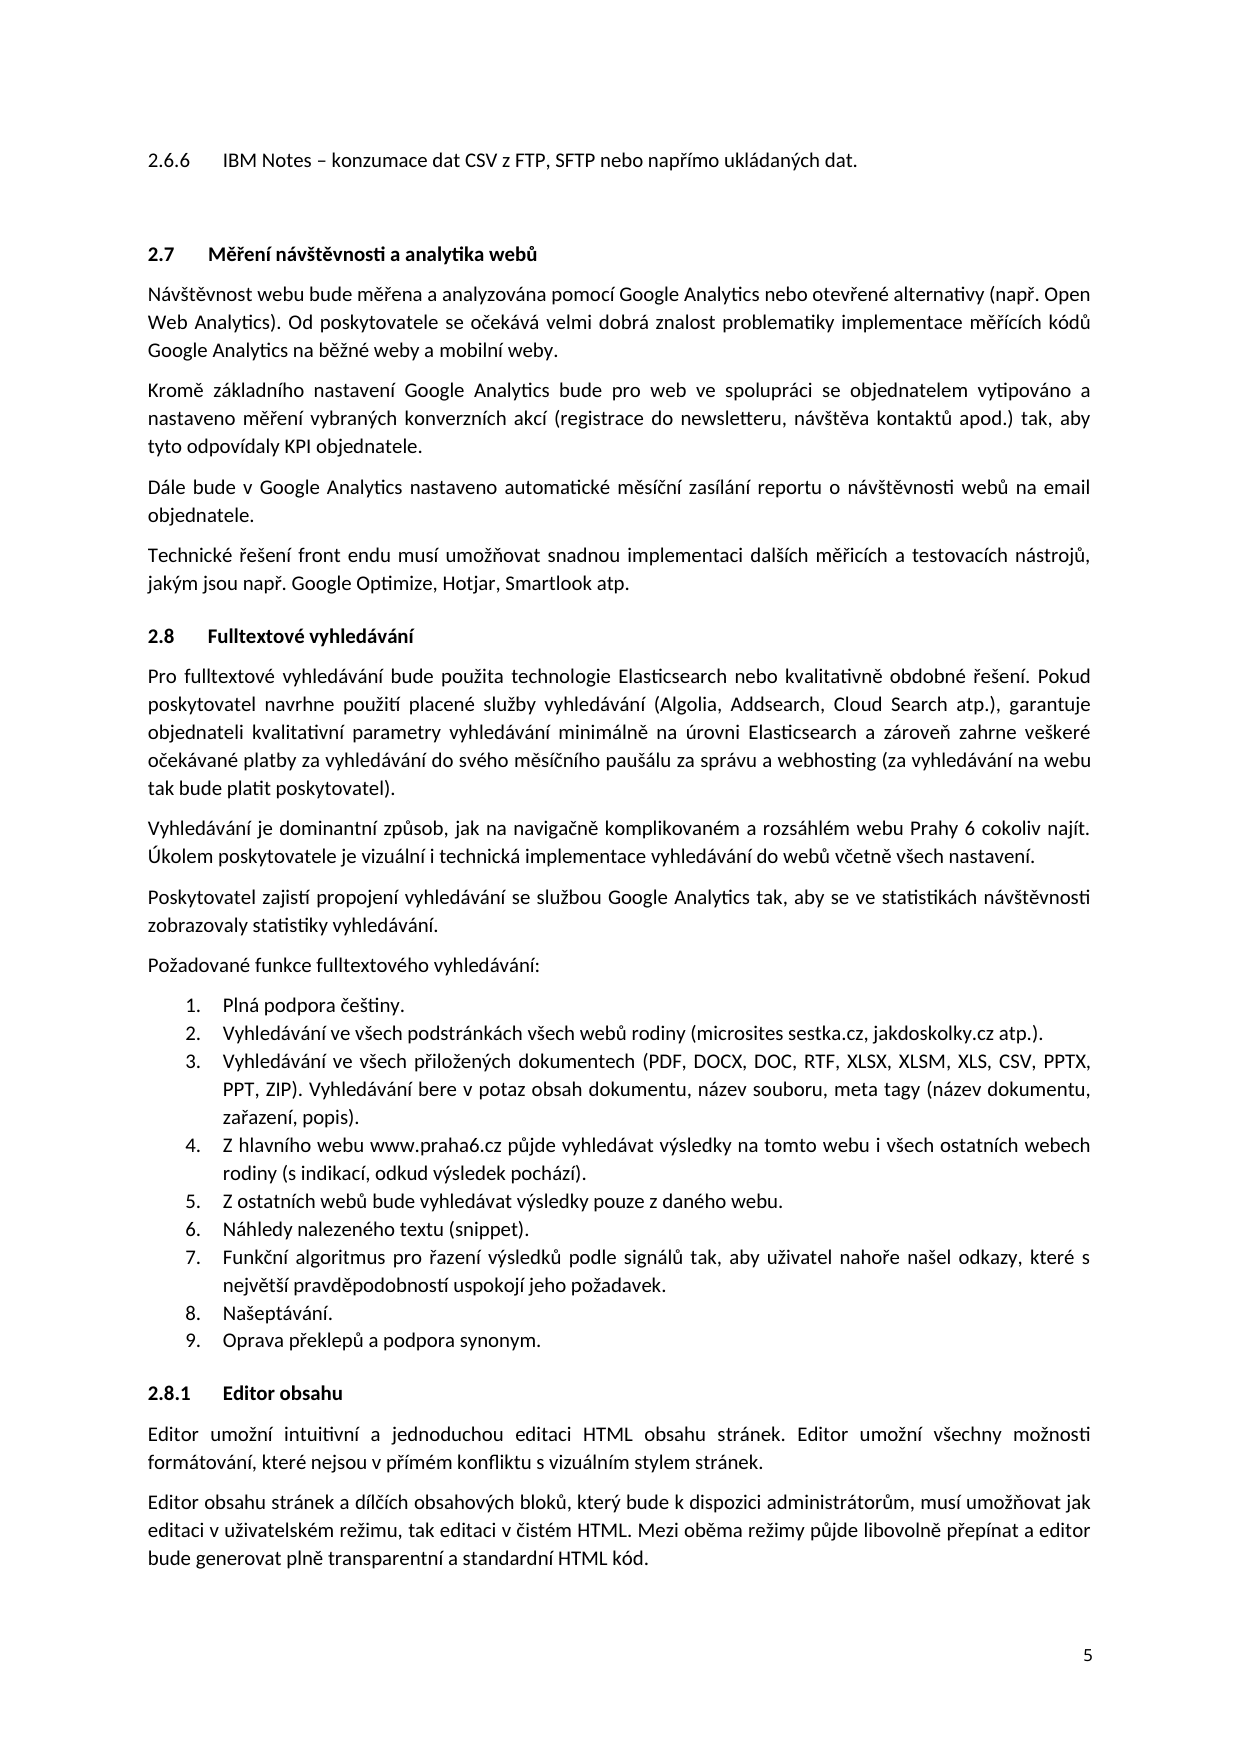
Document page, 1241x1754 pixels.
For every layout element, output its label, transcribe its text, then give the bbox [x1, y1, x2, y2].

list Funkční algoritmus pro řazení výsledků podle signálů tak, aby uživatel nahoře našel odkazy, které s největší pravděpodobností uspokojí jeho požadavek. [185, 1244, 1092, 1297]
list Vyhledávání ve všech přiložených dokumentech (PDF, DOCX, DOC, RTF, XLSX, XLSM, XLS, CSV, PPTX, PPT, ZIP). Vyhledávání bere v potaz obsah dokumentu, název souboru, meta tagy (název dokumentu, zařazení, popis). [185, 1048, 1092, 1130]
subtitle IBM Notes – konzumace dat CSV z FTP, SFTP nebo napřímo ukládaných dat. [148, 148, 1092, 173]
text Požadované funkce fulltextového vyhledávání: [148, 952, 1092, 978]
text Technické řešení front endu musí umožňovat snadnou implementaci dalších měřicích a testovacích nástrojů, jakým jsou např. Google Optimize, Hotjar, Smartlook atp. [148, 542, 1092, 596]
list Našeptávání. [185, 1300, 1092, 1325]
subtitle Fulltextové vyhledávání [148, 623, 1092, 648]
text Dále bude v Google Analytics nastaveno automatické měsíční zasílání reportu o návštěvnosti webů na email objednatele. [148, 474, 1092, 527]
text Poskytovatel zajistí propojení vyhledávání se službou Google Analytics tak, aby se ve statistikách návštěvnosti zobrazovaly statistiky vyhledávání. [148, 884, 1092, 937]
list Z hlavního webu www.praha6.cz půjde vyhledávat výsledky na tomto webu i všech ostatních webech rodiny (s indikací, odkud výsledek pochází). [185, 1132, 1092, 1186]
subtitle Editor obsahu [148, 1381, 1092, 1406]
subtitle Měření návštěvnosti a analytika webů [148, 241, 1092, 266]
list Vyhledávání ve všech podstránkách všech webů rodiny (microsites sestka.cz, jakdoskolky.cz atp.). [185, 1021, 1092, 1046]
list Oprava překlepů a podpora synonym. [185, 1328, 1092, 1353]
text Editor obsahu stránek a dílčích obsahových bloků, který bude k dispozici administrátorům, musí umožňovat jak editaci v uživatelském režimu, tak editaci v čistém HTML. Mezi oběma režimy půjde libovolně přepínat a editor bude generovat plně transparentní a standardní HTML kód. [148, 1489, 1092, 1571]
list Z ostatních webů bude vyhledávat výsledky pouze z daného webu. [185, 1188, 1092, 1213]
text Editor umožní intuitivní a jednoduchou editaci HTML obsahu stránek. Editor umožní všechny možnosti formátování, které nejsou v přímém konfliktu s vizuálním stylem stránek. [148, 1421, 1092, 1474]
text Pro fulltextové vyhledávání bude použita technologie Elasticsearch nebo kvalitativně obdobné řešení. Pokud poskytovatel navrhne použití placené služby vyhledávání (Algolia, Addsearch, Cloud Search atp.), garantuje objednateli kvalitativní parametry vyhledávání minimálně na úrovni Elasticsearch a zároveň zahrne veškeré očekávané platby za vyhledávání do svého měsíčního paušálu za správu a webhosting (za vyhledávání na webu tak bude platit poskytovatel). [148, 663, 1092, 801]
list Náhledy nalezeného textu (snippet). [185, 1216, 1092, 1241]
text Kromě základního nastavení Google Analytics bude pro web ve spolupráci se objednatelem vytipováno a nastaveno měření vybraných konverzních akcí (registrace do newsletteru, návštěva kontaktů apod.) tak, aby tyto odpovídaly KPI objednatele. [148, 378, 1092, 459]
text Návštěvnost webu bude měřena a analyzována pomocí Google Analytics nebo otevřené alternativy (např. Open Web Analytics). Od poskytovatele se očekává velmi dobrá znalost problematiky implementace měřících kódů Google Analytics na běžné weby a mobilní weby. [148, 281, 1092, 363]
text Vyhledávání je dominantní způsob, jak na navigačně komplikovaném a rozsáhlém webu Prahy 6 cokoliv najít. Úkolem poskytovatele je vizuální i technická implementace vyhledávání do webů včetně všech nastavení. [148, 816, 1092, 869]
list Plná podpora češtiny. [185, 993, 1092, 1018]
